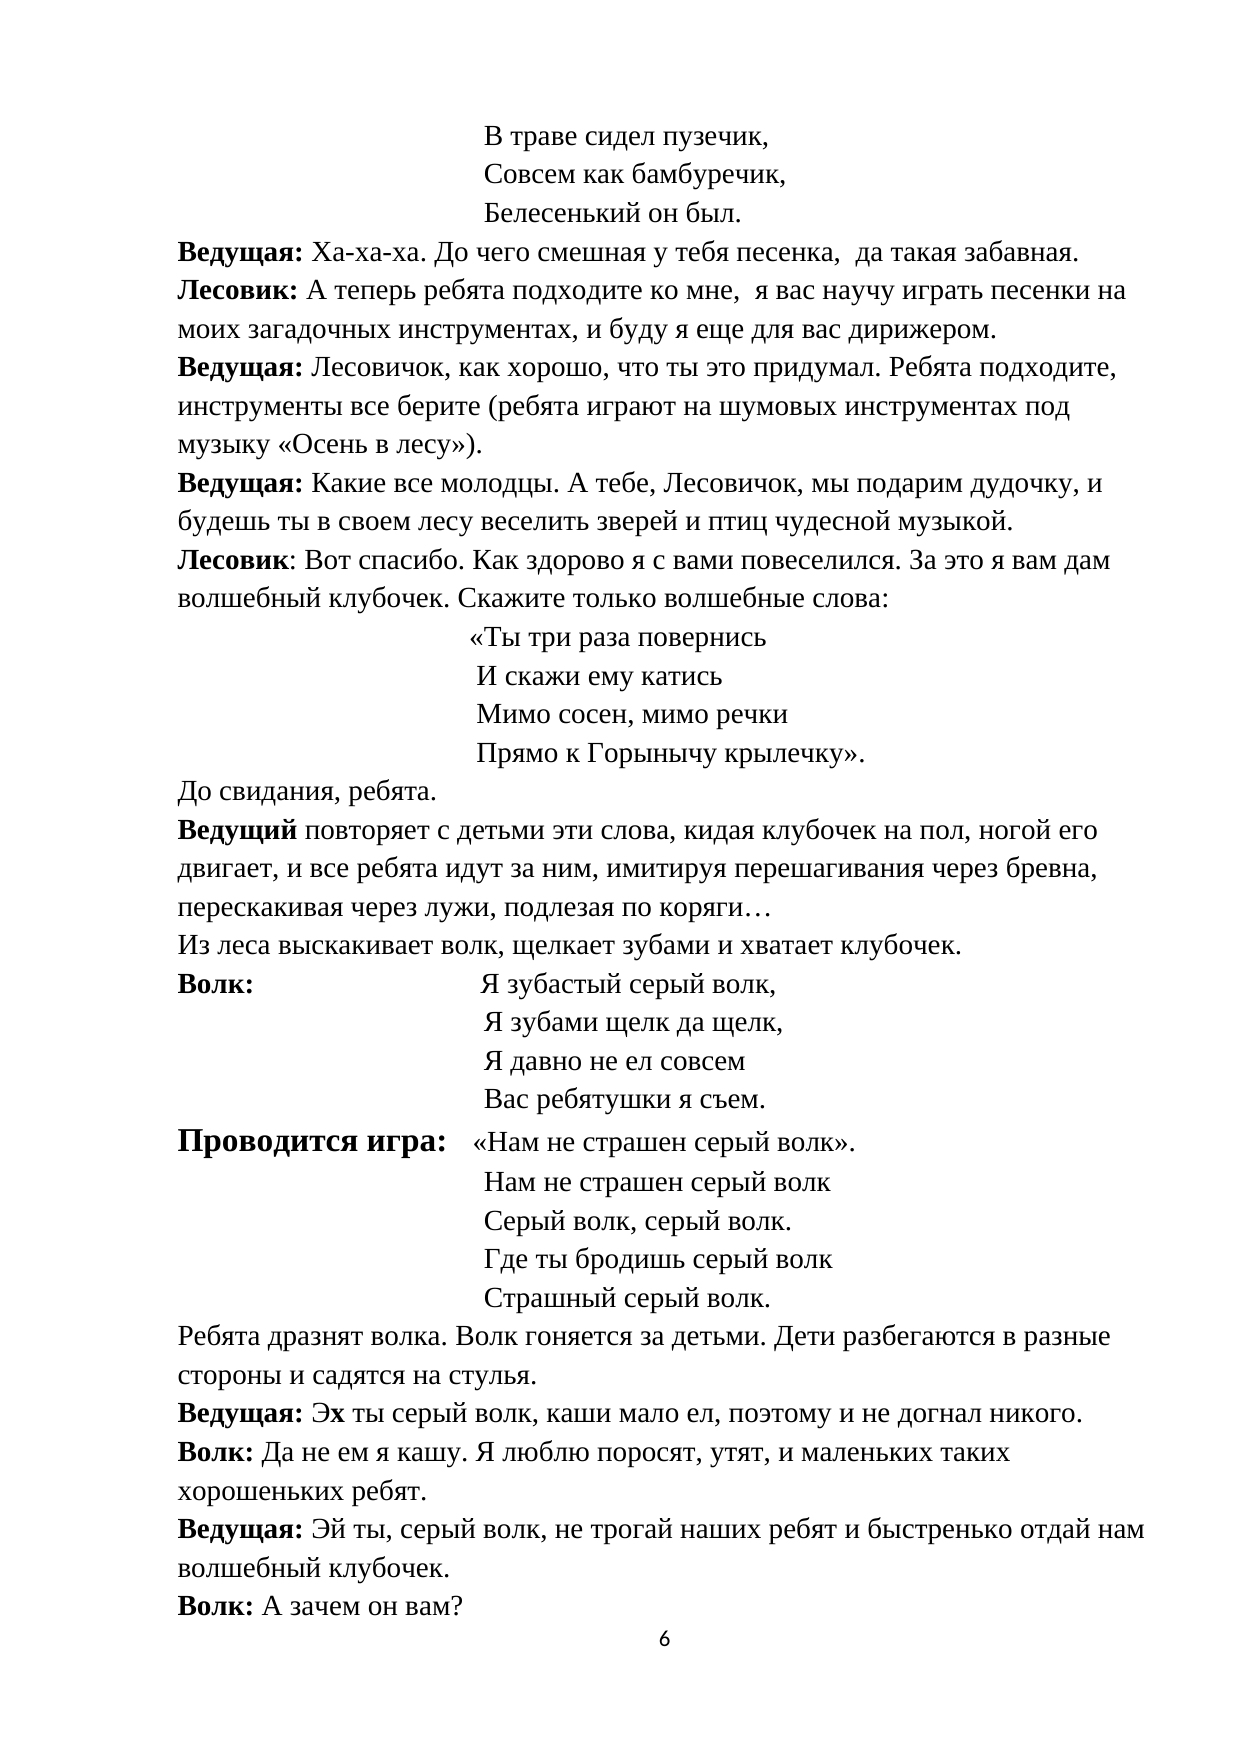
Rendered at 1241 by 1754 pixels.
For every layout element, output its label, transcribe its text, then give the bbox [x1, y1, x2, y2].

text Проводится игра: «Нам не страшен серый волк». [177, 1120, 1152, 1158]
text Ведущая: Лесовичок, как хорошо, что ты это придумал. Ребята подходите, инструменты все берите (ребята играют на шумовых инструментах под музыку «Осень в лесу»). [177, 349, 1152, 460]
text Я давно не ел совсем [177, 1043, 1152, 1077]
text Ведущий повторяет с детьми эти слова, кидая клубочек на пол, ногой его двигает, и все ребята идут за ним, имитируя перешагивания через бревна, перескакивая через лужи, подлезая по коряги… [177, 812, 1152, 922]
text Лесовик: Вот спасибо. Как здорово я с вами повеселился. За это я вам дам волшебный клубочек. Скажите только волшебные слова: [177, 542, 1152, 614]
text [177, 118, 1152, 152]
text «Ты три раза повернись [177, 619, 1152, 653]
text До свидания, ребята. [177, 773, 1152, 807]
text Страшный серый волк. [177, 1280, 1152, 1313]
text Волк: Я зубастый серый волк, [177, 966, 1152, 999]
text Ведущая: Эй ты, серый волк, не трогай наших ребят и быстренько отдай нам волшебный клубочек. [177, 1511, 1152, 1583]
text Где ты бродишь серый волк [177, 1241, 1152, 1275]
text Ребята дразнят волка. Волк гоняется за детьми. Дети разбегаются в разные стороны и садятся на стулья. [177, 1318, 1152, 1391]
text Вас ребятушки я съем. [177, 1082, 1152, 1115]
text Волк: А зачем он вам? [177, 1588, 1152, 1622]
text Волк: Да не ем я кашу. Я люблю поросят, утят, и маленьких таких хорошеньких ребят. [177, 1434, 1152, 1506]
text Ведущая: Эх ты серый волк, каши мало ел, поэтому и не догнал никого. [177, 1396, 1152, 1429]
text Я зубами щелк да щелк, [177, 1004, 1152, 1038]
text Лесовик: А теперь ребята подходите ко мне, я вас научу играть песенки на моих загадочных инструментах, и буду я еще для вас дирижером. [177, 272, 1152, 344]
text Совсем как бамбуречик, [177, 157, 1152, 190]
text И скажи ему катись [177, 658, 1152, 691]
text Белесенький он был. [177, 195, 1152, 229]
text Из леса выскакивает волк, щелкает зубами и хватает клубочек. [177, 927, 1152, 961]
text Ведущая: Какие все молодцы. А тебе, Лесовичок, мы подарим дудочку, и будешь ты в своем лесу веселить зверей и птиц чудесной музыкой. [177, 465, 1152, 537]
text Нам не страшен серый волк Серый волк, серый волк. [177, 1164, 1152, 1236]
text Ведущая: Ха-ха-ха. До чего смешная у тебя песенка, да такая забавная. [177, 234, 1152, 267]
text Мимо сосен, мимо речки [177, 696, 1152, 730]
text Прямо к Горынычу крылечку». [177, 735, 1152, 768]
